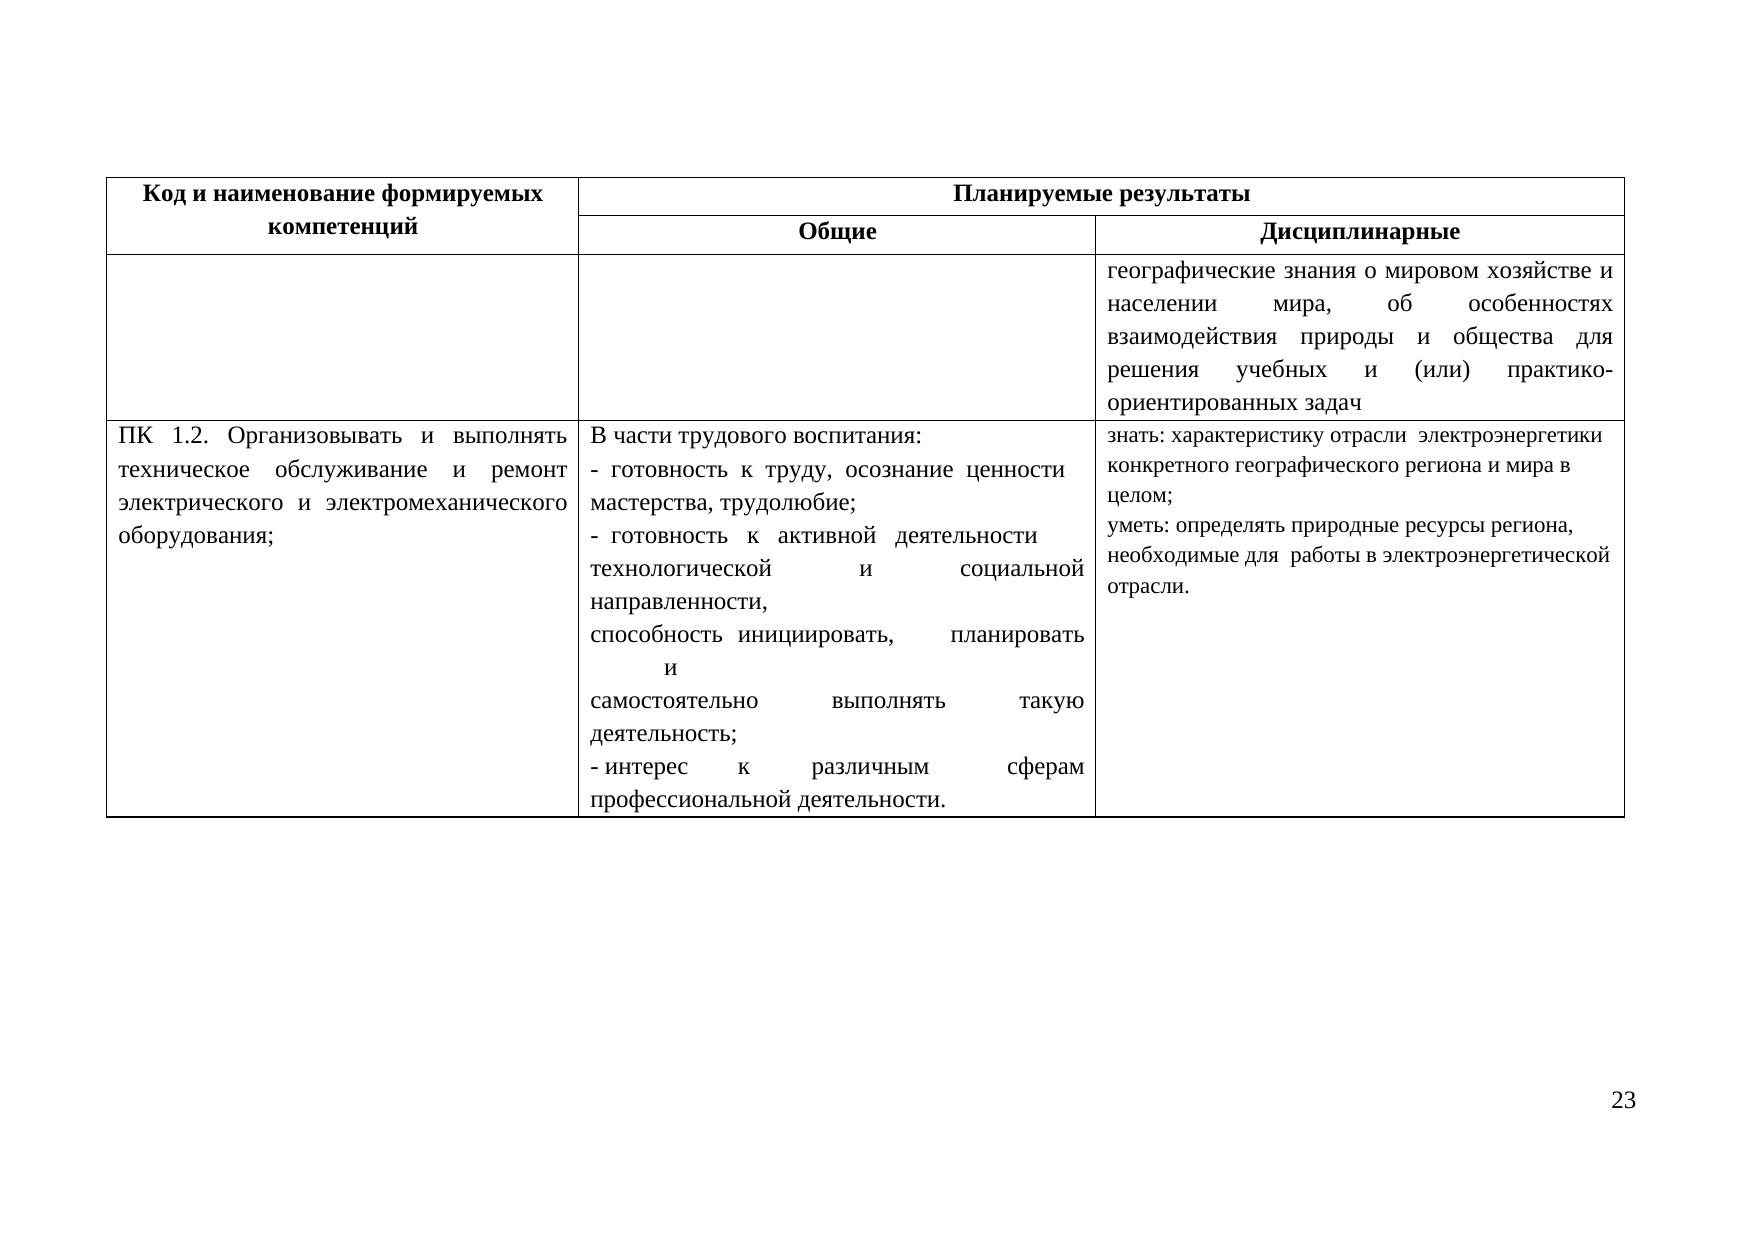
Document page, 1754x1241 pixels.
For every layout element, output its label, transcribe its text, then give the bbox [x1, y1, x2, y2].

table_cell В части трудового воспитания: - готовность к труду, осознание ценности мастерства, трудолюбие; - готовность к активной деятельности технологической и социальной направленности, способность инициировать, планировать и самостоятельно выполнять такую деятельность; - интерес к различным сферам профессиональной деятельности. [579, 421, 1095, 816]
table_cell знать: характеристику отрасли электроэнергетики конкретного географического региона и мира в целом; уметь: определять природные ресурсы региона, необходимые для работы в электроэнергетической отрасли. [1096, 421, 1624, 816]
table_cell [1096, 255, 1624, 419]
table_cell Дисциплинарные [1096, 216, 1624, 254]
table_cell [107, 255, 578, 419]
table_header Код и наименование формируемых компетенций [107, 178, 578, 254]
table_cell Общие [579, 216, 1095, 254]
table_cell ПК 1.2. Организовывать и выполнять техническое обслуживание и ремонт электрического и электромеханического оборудования; [107, 421, 578, 816]
table_header Планируемые результаты [579, 178, 1624, 215]
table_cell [579, 255, 1095, 419]
